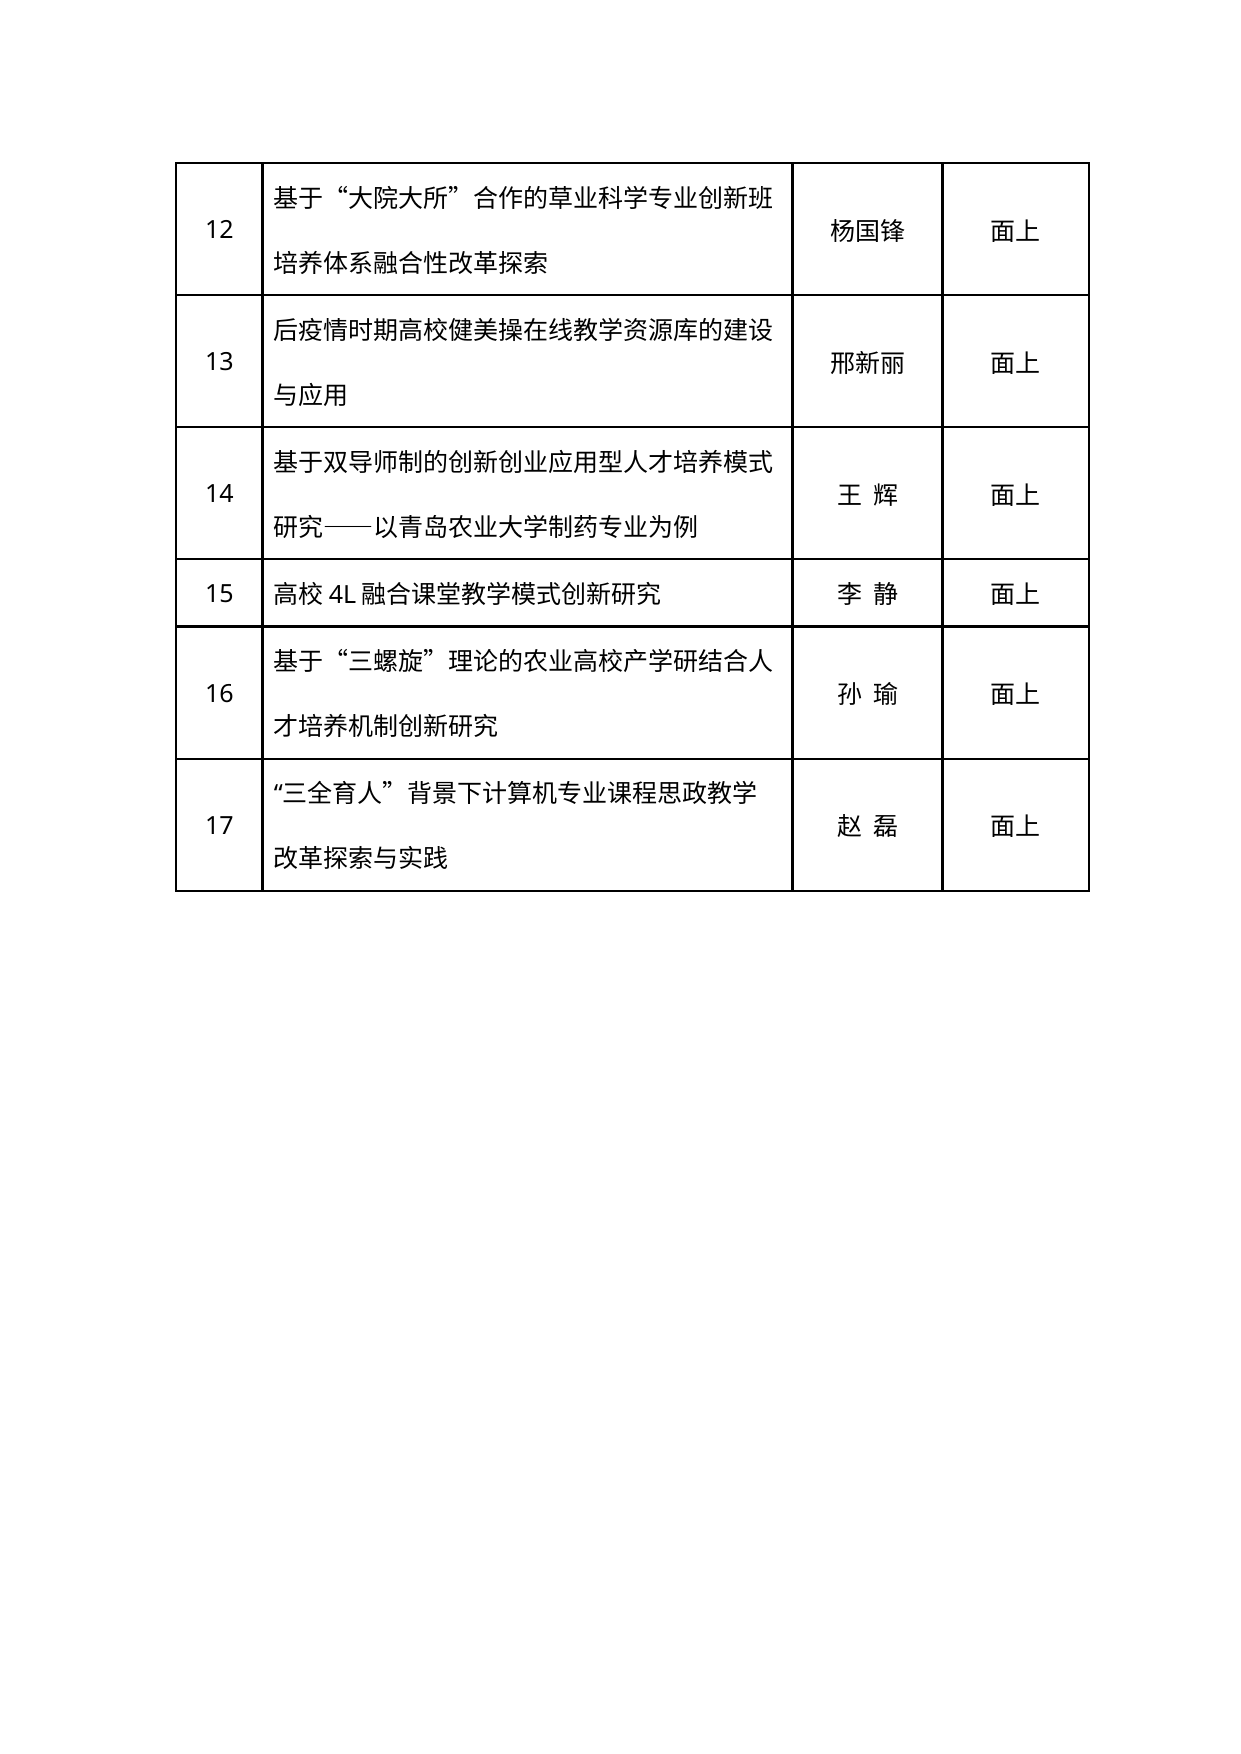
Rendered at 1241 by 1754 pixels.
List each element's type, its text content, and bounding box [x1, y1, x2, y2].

table_cell 面上 [944, 296, 1088, 426]
table_cell 基于“大院大所”合作的草业科学专业创新班培养体系融合性改革探索 [264, 164, 791, 294]
table_cell 后疫情时期高校健美操在线教学资源库的建设与应用 [264, 296, 791, 426]
table_cell “三全育人”背景下计算机专业课程思政教学改革探索与实践 [264, 760, 791, 889]
table_cell 面上 [944, 560, 1088, 625]
table_cell 高校4L融合课堂教学模式创新研究 [264, 560, 791, 625]
table_cell 14 [177, 428, 261, 558]
table_cell 16 [177, 628, 261, 757]
table_cell 13 [177, 296, 261, 426]
table_cell 15 [177, 560, 261, 625]
table_cell 12 [177, 164, 261, 294]
table_cell 面上 [944, 628, 1088, 757]
table_cell 面上 [944, 428, 1088, 558]
table_cell 王 辉 [794, 428, 941, 558]
table_cell 李 静 [794, 560, 941, 625]
table_cell 杨国锋 [794, 164, 941, 294]
table_cell 邢新丽 [794, 296, 941, 426]
table_cell 面上 [944, 164, 1088, 294]
table_cell 基于双导师制的创新创业应用型人才培养模式研究——以青岛农业大学制药专业为例 [264, 428, 791, 558]
table_cell 赵 磊 [794, 760, 941, 889]
table_cell 基于“三螺旋”理论的农业高校产学研结合人才培养机制创新研究 [264, 628, 791, 757]
table_cell 孙 瑜 [794, 628, 941, 757]
table_cell 面上 [944, 760, 1088, 889]
table_cell 17 [177, 760, 261, 889]
